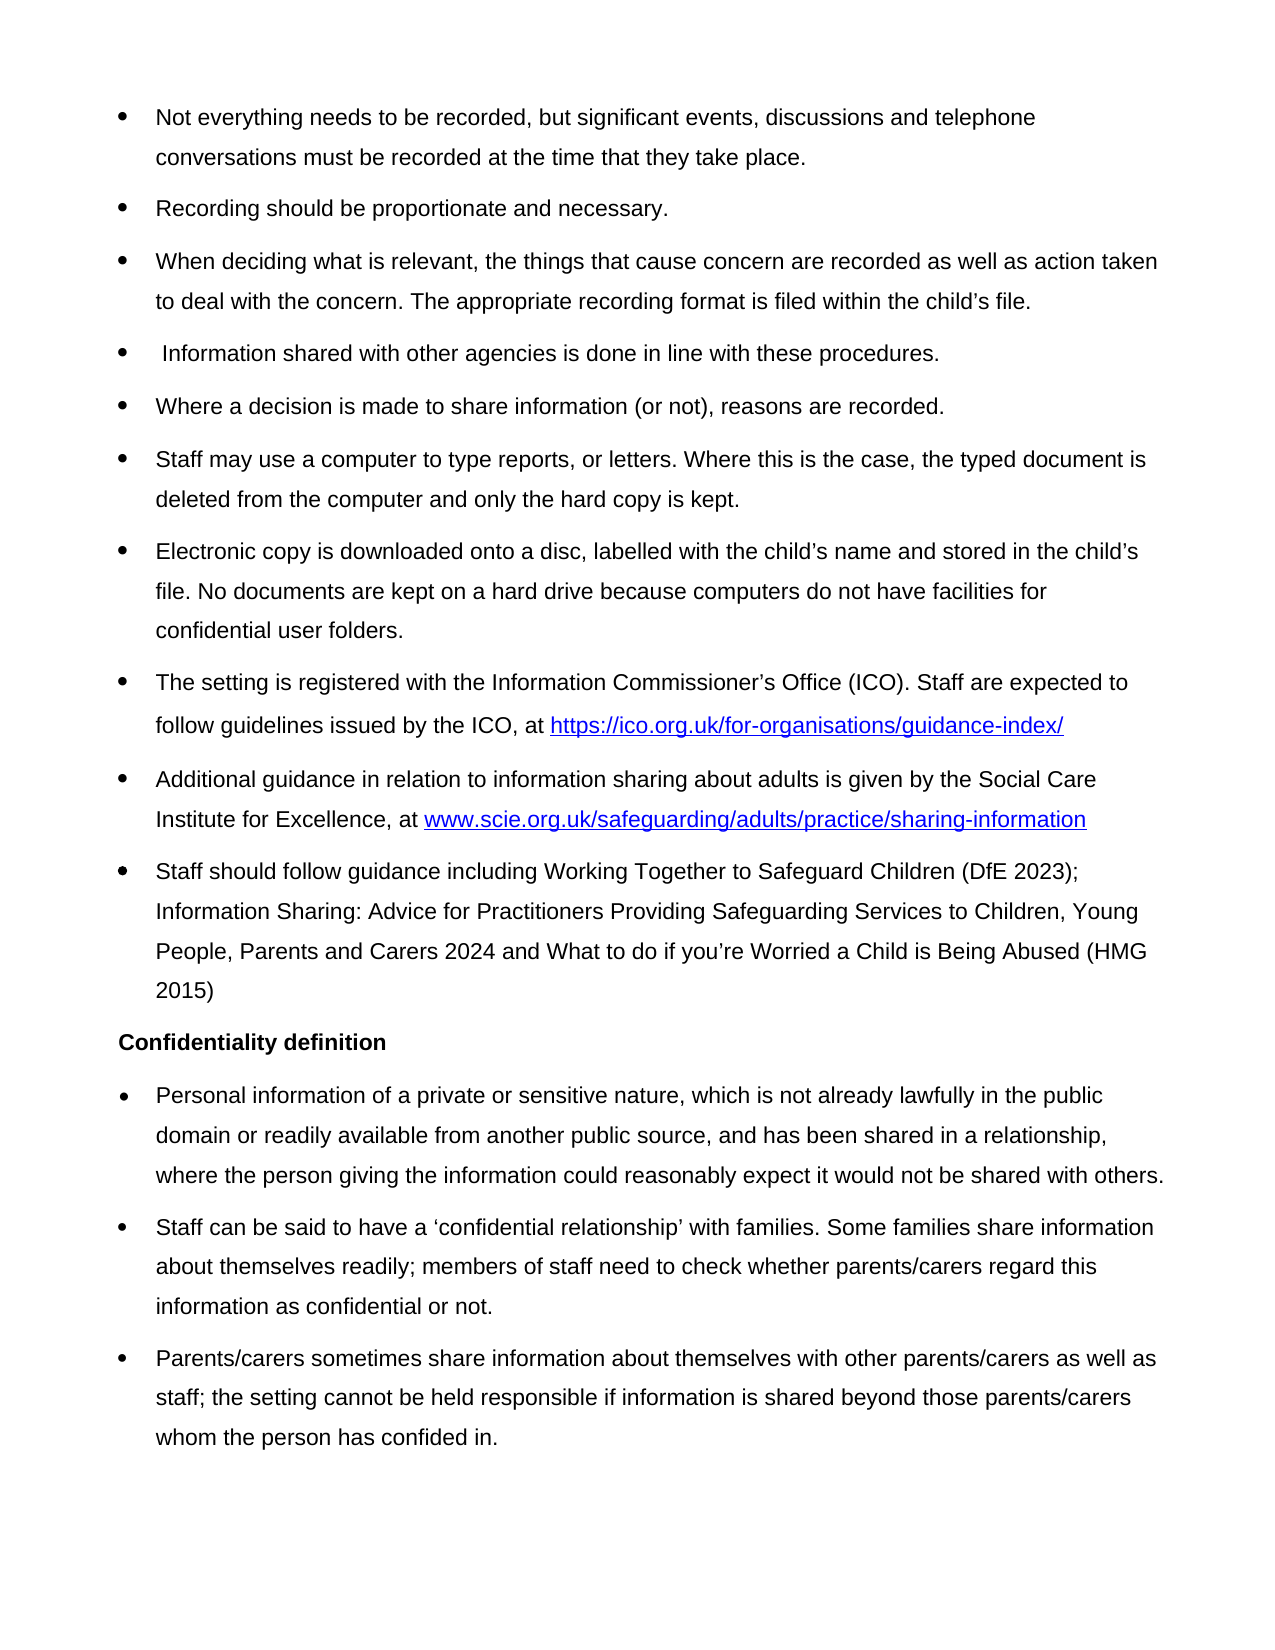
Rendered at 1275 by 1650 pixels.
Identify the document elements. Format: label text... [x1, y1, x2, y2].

list Electronic copy is downloaded onto a disc, labelled with the child’s name and stored in the child’s file. No documents are kept on a hard drive because computers do not have facilities for confidential user folders. [118, 538, 1167, 644]
list When deciding what is relevant, the things that cause concern are recorded as well as action taken to deal with the concern. The appropriate recording format is filed within the child’s file. [118, 248, 1167, 314]
list Personal information of a private or sensitive nature, which is not already lawfully in the public domain or readily available from another public source, and has been shared in a relationship, where the person giving the information could reasonably expect it would not be shared with others. [118, 1081, 1167, 1188]
list Additional guidance in relation to information sharing about adults is given by the Social Care Institute for Excellence, at www.scie.org.uk/safeguarding/adults/practice/sharing-information [118, 766, 1167, 832]
list Parents/carers sometimes share information about themselves with other parents/carers as well as staff; the setting cannot be held responsible if information is shared beyond those parents/carers whom the person has confided in. [118, 1344, 1167, 1450]
list Recording should be proportionate and necessary. [118, 195, 1167, 222]
list Staff should follow guidance including Working Together to Safeguard Children (DfE 2023); Information Sharing: Advice for Practitioners Providing Safeguarding Services to Children, Young People, Parents and Carers 2024 and What to do if you’re Worried a Child is Being Abused (HMG 2015) [118, 858, 1167, 1003]
list Staff can be said to have a ‘confidential relationship’ with families. Some families share information about themselves readily; members of staff need to check whether parents/carers regard this information as confidential or not. [118, 1214, 1167, 1319]
list Where a decision is made to share information (or not), reasons are recorded. [118, 393, 1167, 420]
list Information shared with other agencies is done in line with these procedures. [118, 340, 1167, 367]
text Confidentiality definition [118, 1029, 1167, 1055]
list The setting is registered with the Information Commissioner’s Office (ICO). Staff are expected to follow guidelines issued by the ICO, at https://ico.org.uk/for-organisations/guidance-index/ [118, 669, 1167, 739]
list Not everything needs to be recorded, but significant events, discussions and telephone conversations must be recorded at the time that they take place. [118, 103, 1167, 170]
list Staff may use a computer to type reports, or letters. Where this is the case, the typed document is deleted from the computer and only the hard copy is kept. [118, 446, 1167, 512]
